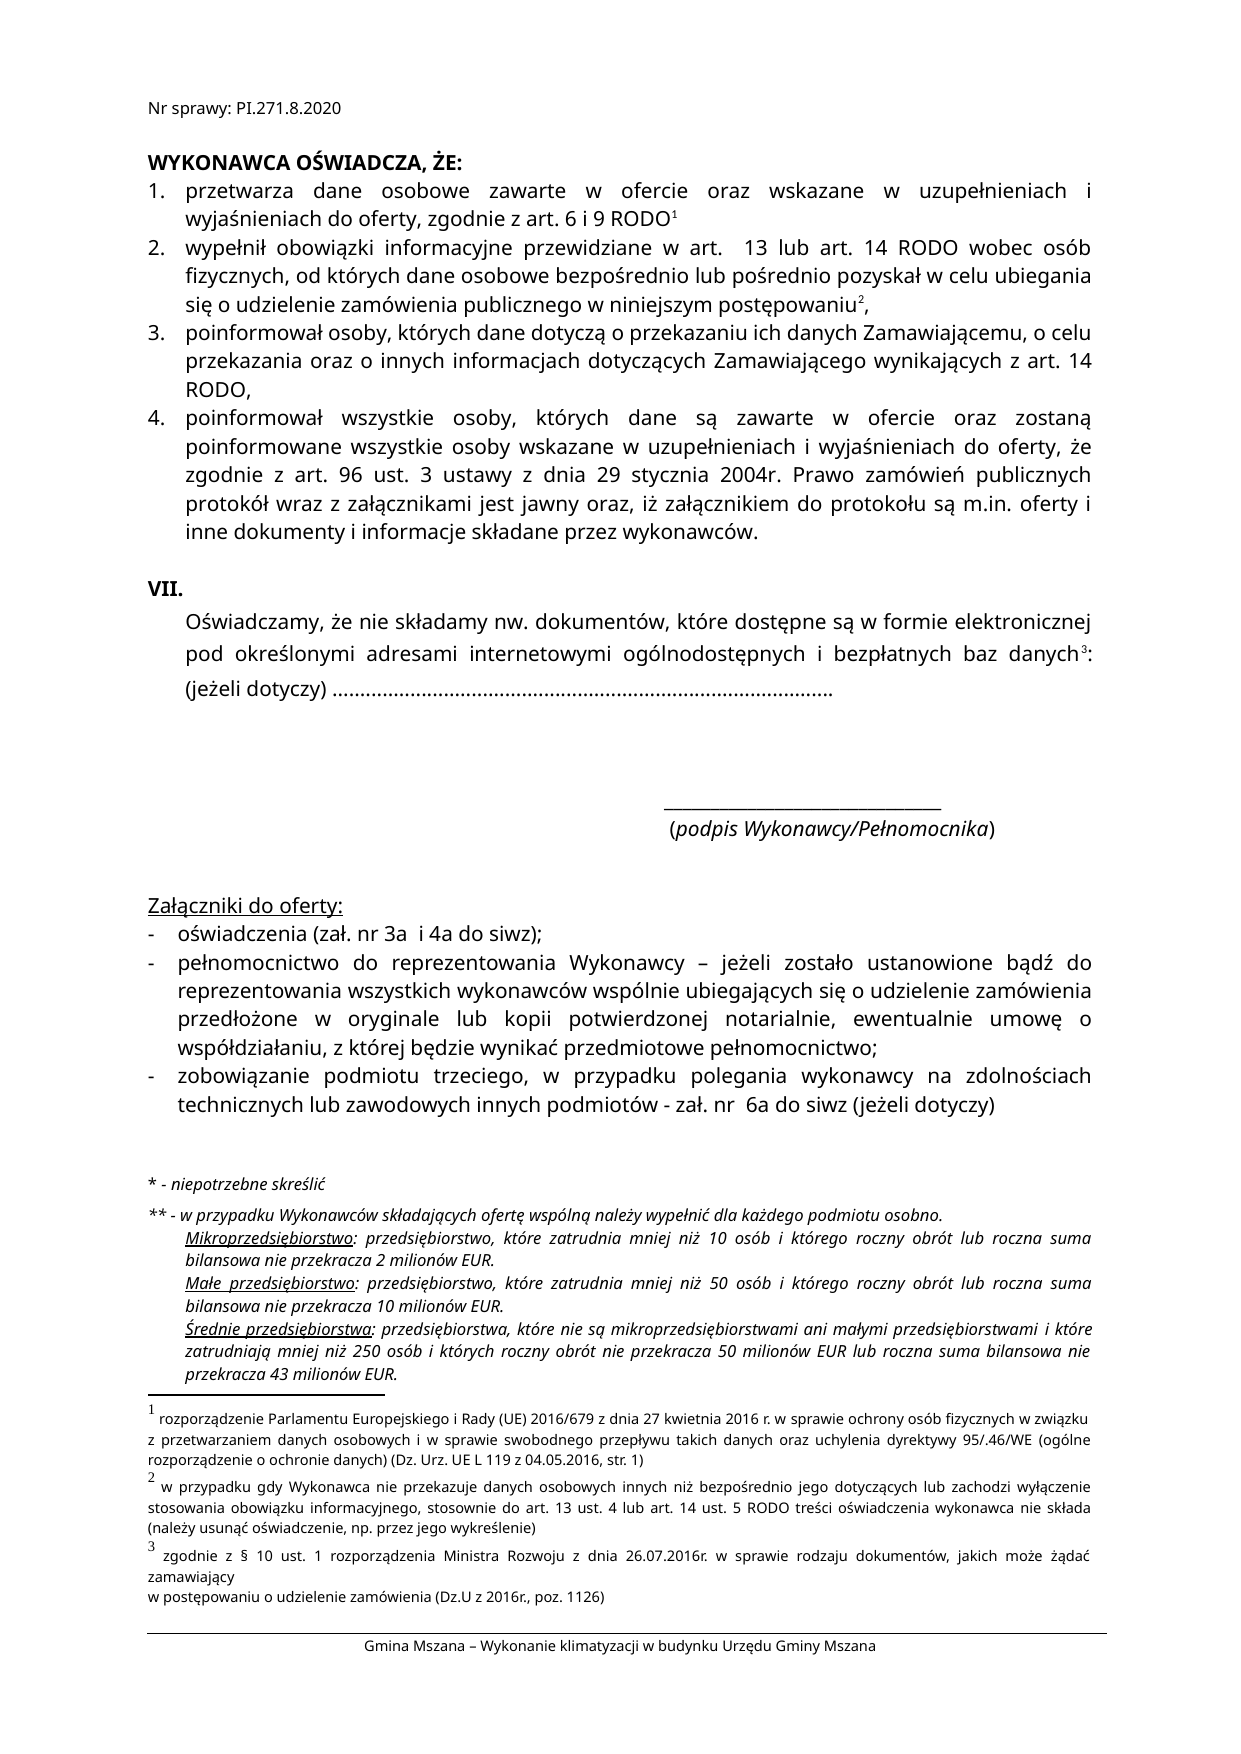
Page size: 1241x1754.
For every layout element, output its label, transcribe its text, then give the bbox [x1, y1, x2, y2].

text Średnie przedsiębiorstwa: przedsiębiorstwa, które nie są mikroprzedsiębiorstwami ani małymi przedsiębiorstwami i które zatrudniają mniej niż 250 osób i których roczny obrót nie przekracza 50 milionów EUR lub roczna suma bilansowa nie przekracza 43 milionów EUR. [185, 1317, 1093, 1385]
list poinformował osoby, których dane dotyczą o przekazaniu ich danych Zamawiającemu, o celu przekazania oraz o innych informacjach dotyczących Zamawiającego wynikających z art. 14 RODO, [148, 318, 1093, 403]
text Małe przedsiębiorstwo: przedsiębiorstwo, które zatrudnia mniej niż 50 osób i którego roczny obrót lub roczna suma bilansowa nie przekracza 10 milionów EUR. [185, 1272, 1093, 1317]
list WYKONAWCA OŚWIADCZA, ŻE: [148, 148, 1093, 176]
text - oświadczenia (zał. nr 3a i 4a do siwz); [148, 919, 1093, 948]
list poinformował wszystkie osoby, których dane są zawarte w ofercie oraz zostaną poinformowane wszystkie osoby wskazane w uzupełnieniach i wyjaśnieniach do oferty, że zgodnie z art. 96 ust. 3 ustawy z dnia 29 stycznia 2004r. Prawo zamówień publicznych protokół wraz z załącznikami jest jawny oraz, iż załącznikiem do protokołu są m.in. oferty i inne dokumenty i informacje składane przez wykonawców. [148, 403, 1093, 546]
text - zobowiązanie podmiotu trzeciego, w przypadku polegania wykonawcy na zdolnościach technicznych lub zawodowych innych podmiotów - zał. nr 6a do siwz (jeżeli dotyczy) [148, 1061, 1093, 1118]
text - pełnomocnictwo do reprezentowania Wykonawcy – jeżeli zostało ustanowione bądź do reprezentowania wszystkich wykonawców wspólnie ubiegających się o udzielenie zamówienia przedłożone w oryginale lub kopii potwierdzonej notarialnie, ewentualnie umowę o współdziałaniu, z której będzie wynikać przedmiotowe pełnomocnictwo; [148, 948, 1093, 1061]
list Oświadczamy, że nie składamy nw. dokumentów, które dostępne są w formie elektronicznej pod określonymi adresami internetowymi ogólnodostępnych i bezpłatnych baz danych: (jeżeli dotyczy) .......................................................................................... [185, 607, 1093, 703]
text (podpis Wykonawcy/Pełnomocnika) [148, 814, 1093, 842]
text Mikroprzedsiębiorstwo: przedsiębiorstwo, które zatrudnia mniej niż 10 osób i którego roczny obrót lub roczna suma bilansowa nie przekracza 2 milionów EUR. [185, 1226, 1093, 1272]
list wypełnił obowiązki informacyjne przewidziane w art. 13 lub art. 14 RODO wobec osób fizycznych, od których dane osobowe bezpośrednio lub pośrednio pozyskał w celu ubiegania się o udzielenie zamówienia publicznego w niniejszym postępowaniu, [148, 233, 1093, 318]
text ______________________________ [148, 786, 1093, 814]
list przetwarza dane osobowe zawarte w ofercie oraz wskazane w uzupełnieniach i wyjaśnieniach do oferty, zgodnie z art. 6 i 9 RODO [148, 176, 1093, 233]
text Załączniki do oferty: [148, 891, 1093, 919]
text * - niepotrzebne skreślić [148, 1172, 1093, 1195]
text ** - w przypadku Wykonawców składających ofertę wspólną należy wypełnić dla każdego podmiotu osobno. [148, 1204, 1093, 1226]
